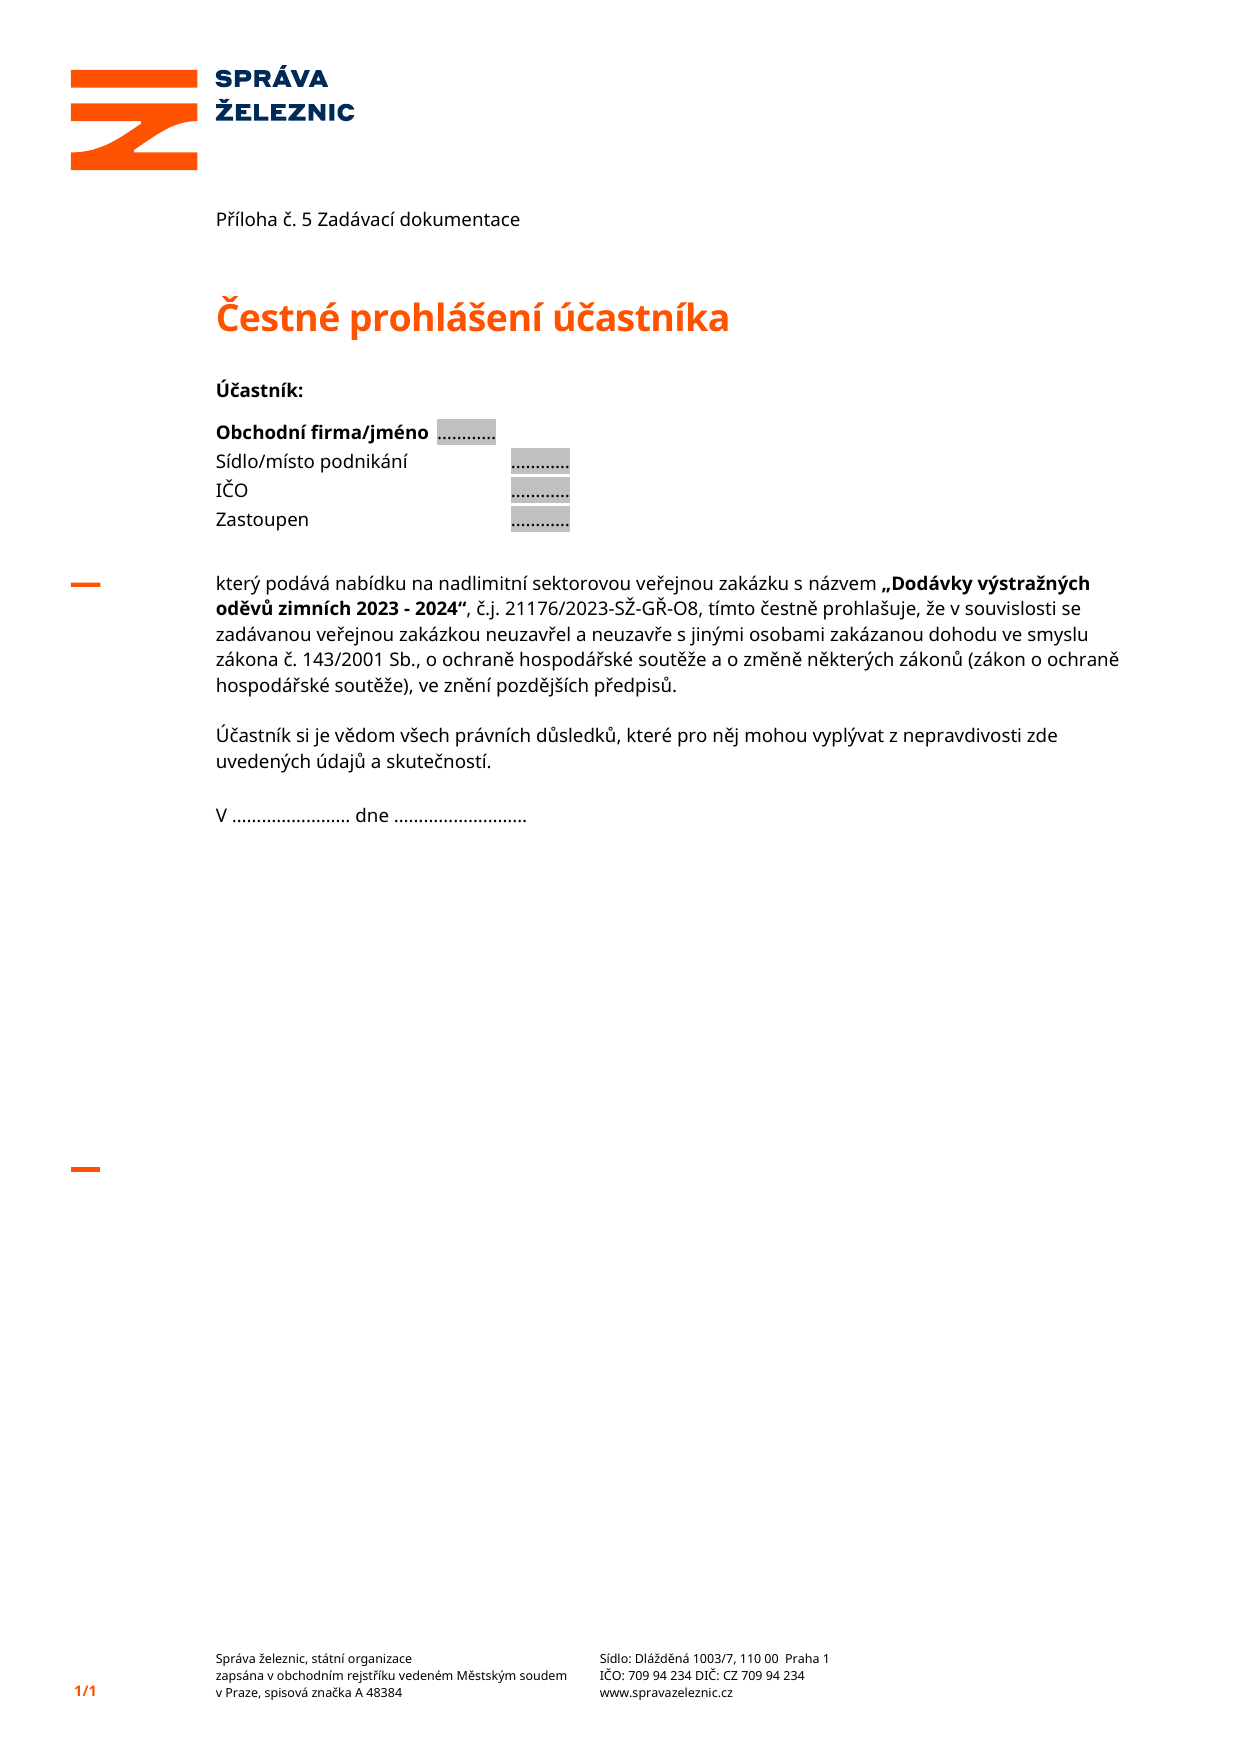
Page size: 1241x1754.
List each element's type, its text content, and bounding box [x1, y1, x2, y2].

text který podává nabídku na nadlimitní sektorovou veřejnou zakázku s názvem „Dodávky výstražných oděvů zimních 2023 - 2024“, č.j. 21176/2023-SŽ-GŘ-O8, tímto čestně prohlašuje, že v souvislosti se zadávanou veřejnou zakázkou neuzavřel a neuzavře s jinými osobami zakázanou dohodu ve smyslu zákona č. 143/2001 Sb., o ochraně hospodářské soutěže a o změně některých zákonů (zákon o ochraně hospodářské soutěže), ve znění pozdějších předpisů. [216, 570, 1122, 698]
text Účastník si je vědom všech právních důsledků, které pro něj mohou vyplývat z nepravdivosti zde uvedených údajů a skutečností. [216, 723, 1122, 774]
text Obchodní firma/jméno ………… [216, 416, 1122, 445]
text V …………………… dne ……………………… [216, 799, 1121, 828]
text Zastoupen ………… [216, 503, 1122, 532]
text Čestné prohlášení účastníka [216, 291, 1122, 342]
text Účastník: [216, 373, 1122, 404]
text Sídlo/místo podnikání ………… [216, 445, 1122, 474]
text Příloha č. 5 Zadávací dokumentace [216, 207, 1122, 232]
text IČO ………… [216, 474, 1122, 503]
